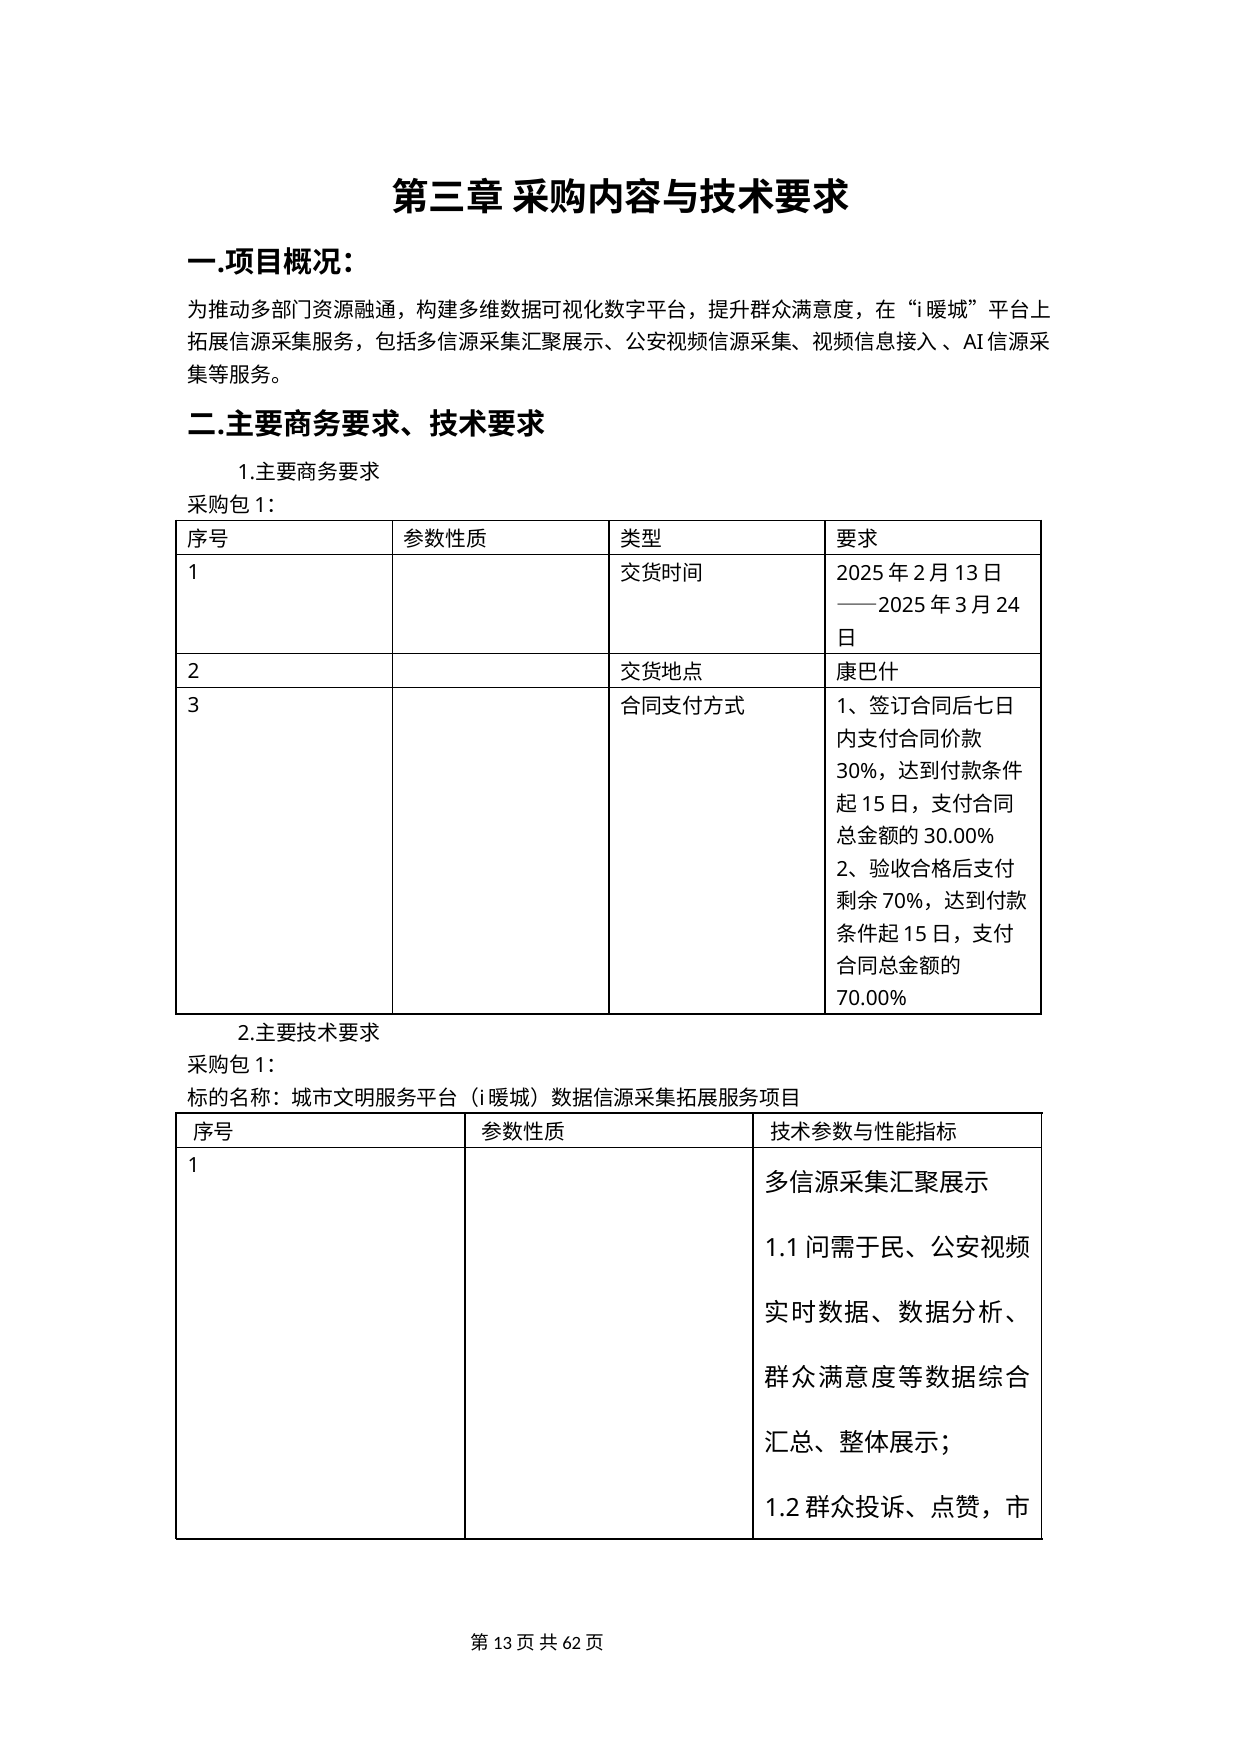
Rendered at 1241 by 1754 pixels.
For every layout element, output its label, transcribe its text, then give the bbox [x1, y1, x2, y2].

table_header 类型 [610, 521, 824, 553]
table_header 要求 [826, 521, 1040, 553]
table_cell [754, 1148, 1041, 1538]
table_cell [466, 1148, 752, 1538]
text 为推动多部门资源融通，构建多维数据可视化数字平台，提升群众满意度，在“i暖城”平台上拓展信源采集服务，包括多信源采集汇聚展示、公安视频信源采集、视频信息接入 、AI信源采集等服务。 [187, 292, 1053, 389]
table_header 技术参数与性能指标 [754, 1114, 1041, 1146]
table_cell 2 [177, 654, 392, 687]
table_cell 2025年2月13日——2025年3月24日 [826, 555, 1040, 653]
text 采购包1： [187, 487, 1053, 519]
text 标的名称：城市文明服务平台（i暖城）数据信源采集拓展服务项目 [187, 1080, 1053, 1112]
table_cell 1 [177, 555, 392, 653]
table_cell [393, 555, 608, 653]
table_cell 交货时间 [610, 555, 824, 653]
table_header 序号 [177, 521, 392, 553]
text 二.主要商务要求、技术要求 [187, 389, 1053, 454]
table_header 参数性质 [466, 1114, 752, 1146]
text 一.项目概况： [187, 227, 1053, 292]
text 1.主要商务要求 [187, 454, 1053, 487]
table_cell 1 [177, 1148, 464, 1538]
table_cell 1、签订合同后七日内支付合同价款30%，达到付款条件起15日，支付合同总金额的30.00% 2、验收合格后支付剩余70%，达到付款条件起15日，支付合同总金额的70.00% [826, 688, 1040, 1013]
table_cell 合同支付方式 [610, 688, 824, 1013]
table_header 参数性质 [393, 521, 608, 553]
table_cell 3 [177, 688, 392, 1013]
table_cell 交货地点 [610, 654, 824, 687]
table_cell [393, 688, 608, 1013]
text 第三章 采购内容与技术要求 [187, 162, 1053, 227]
text 采购包1： [187, 1047, 1053, 1080]
table_header 序号 [177, 1114, 464, 1146]
text 2.主要技术要求 [187, 1015, 1053, 1047]
table_cell 康巴什 [826, 654, 1040, 687]
table_cell [393, 654, 608, 687]
